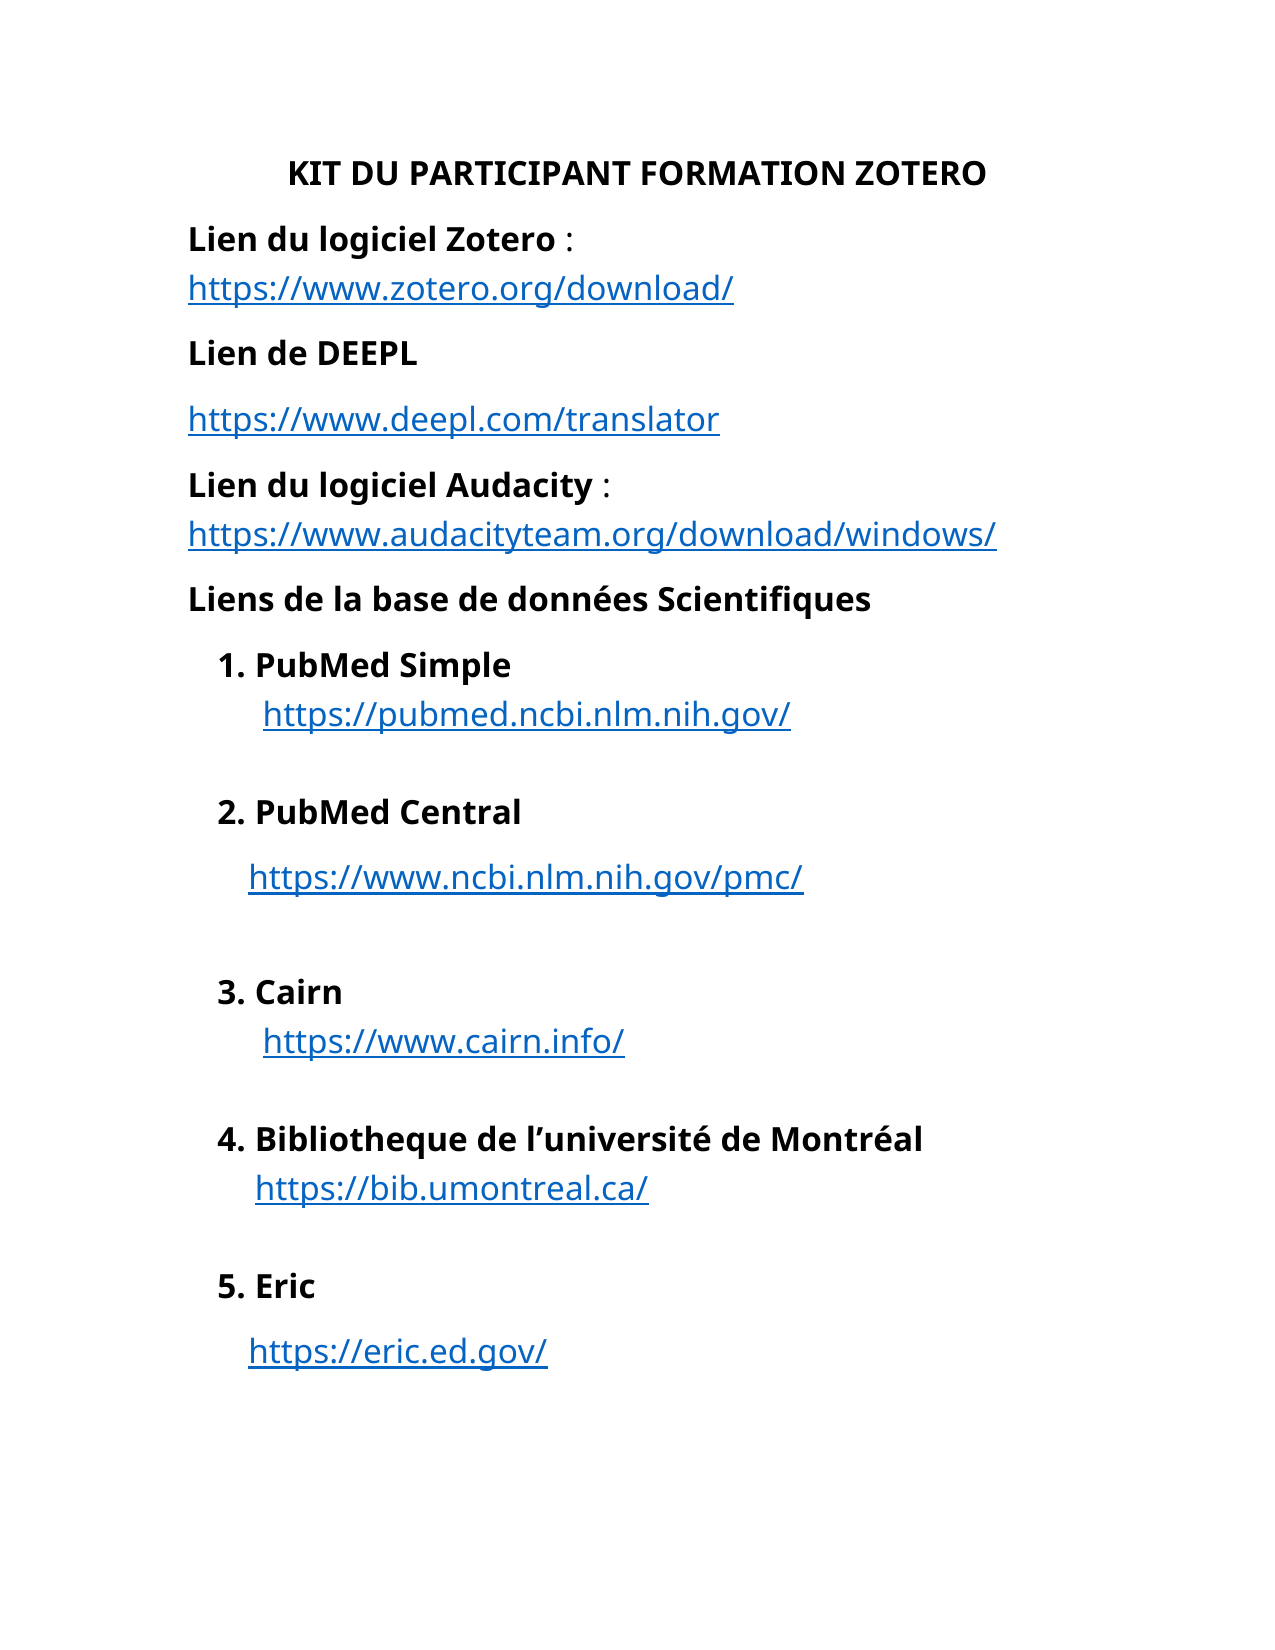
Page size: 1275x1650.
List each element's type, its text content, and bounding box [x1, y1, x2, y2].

text Lien du logiciel Zotero : https://www.zotero.org/download/ [187, 216, 1087, 310]
list https://www.cairn.info/ [262, 1018, 1087, 1063]
text https://www.ncbi.nlm.nih.gov/pmc/ [187, 854, 1087, 899]
list Bibliotheque de l’université de Montréal https://bib.umontreal.ca/ [217, 1116, 1087, 1210]
list Eric [217, 1262, 1087, 1308]
text Lien du logiciel Audacity : https://www.audacityteam.org/download/windows/ [187, 461, 1087, 556]
text Lien de DEEPL [187, 330, 1087, 376]
list Cairn [217, 969, 1087, 1014]
list PubMed Central [217, 788, 1087, 834]
list https://pubmed.ncbi.nlm.nih.gov/ [262, 691, 1087, 736]
text https://eric.ed.gov/ [187, 1328, 1087, 1373]
text https://www.deepl.com/translator [187, 396, 1087, 441]
text KIT DU PARTICIPANT FORMATION ZOTERO [187, 150, 1087, 195]
list PubMed Simple [217, 642, 1087, 687]
text Liens de la base de données Scientifiques [187, 576, 1087, 621]
